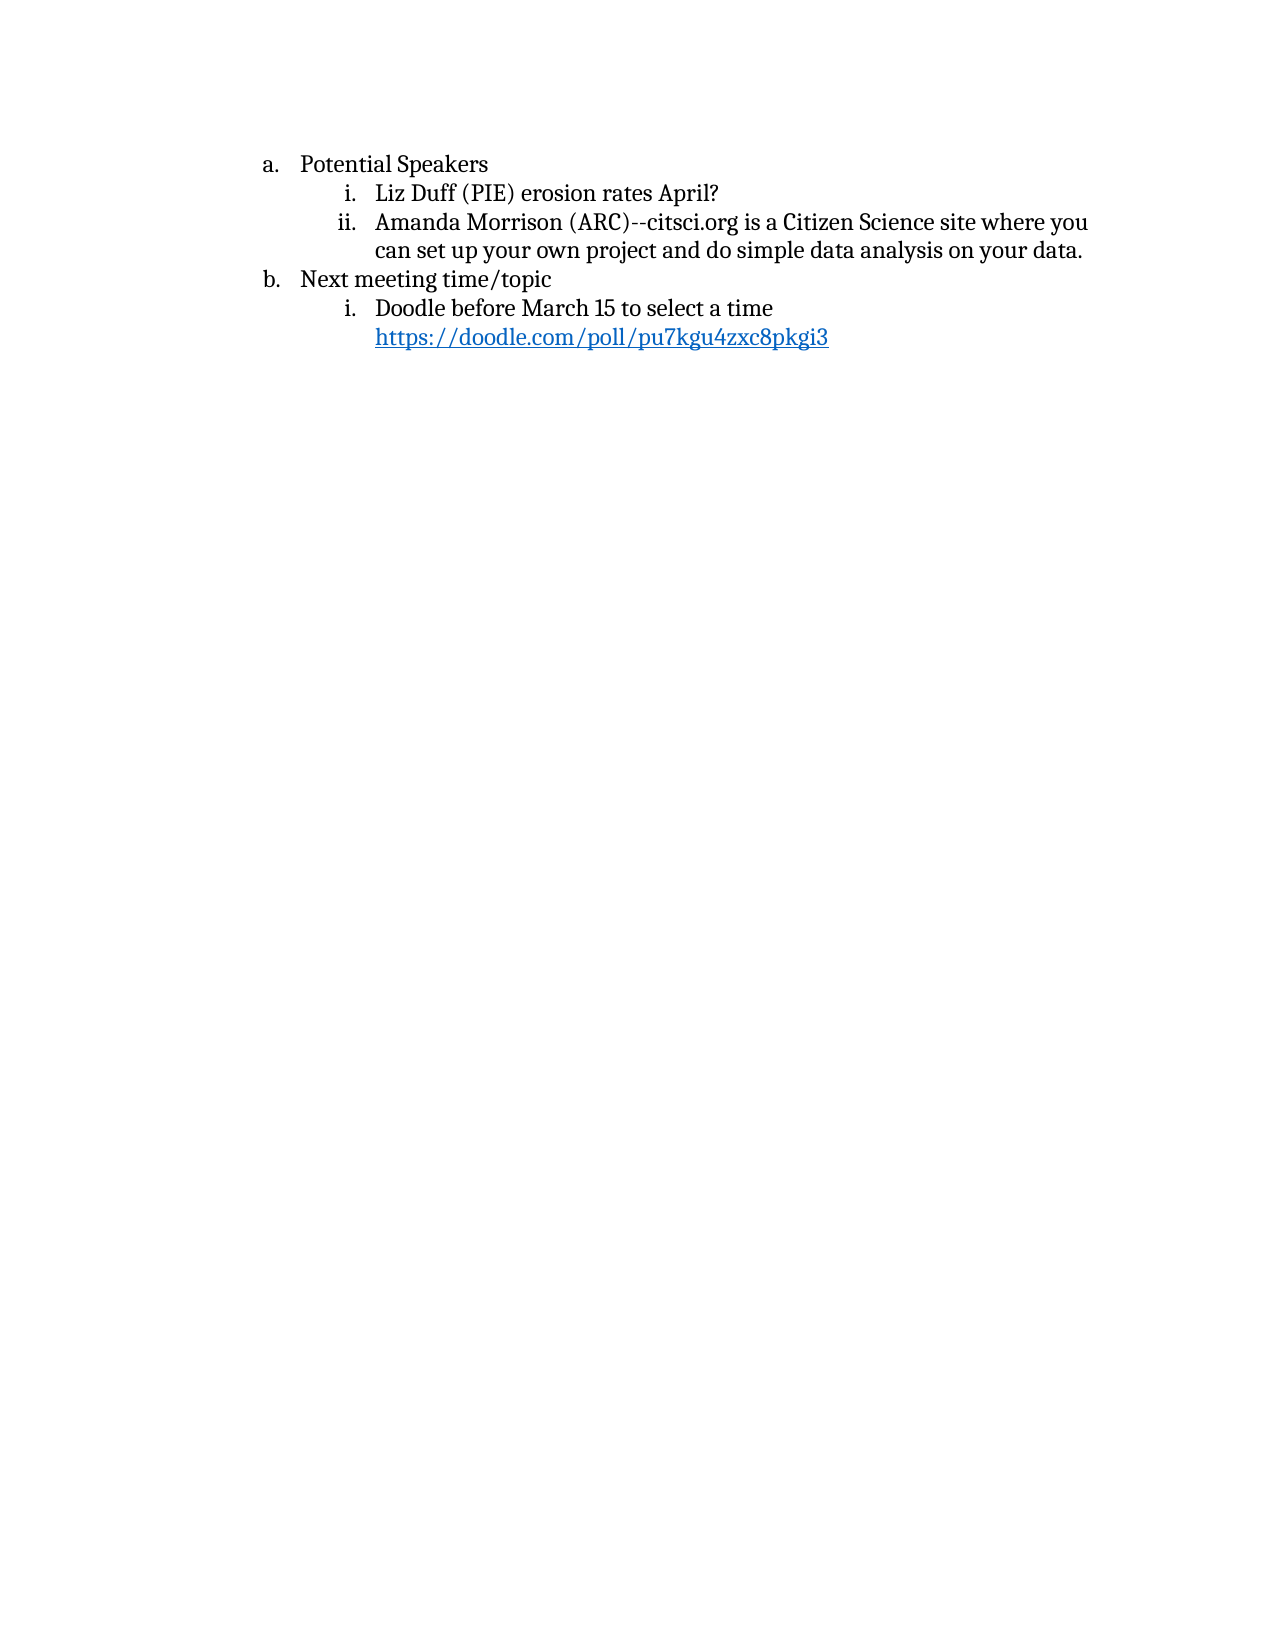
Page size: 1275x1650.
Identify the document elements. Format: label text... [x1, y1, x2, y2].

list Potential Speakers [262, 150, 1125, 179]
list Liz Duff (PIE) erosion rates April? [356, 179, 1125, 207]
list Doodle before March 15 to select a time https://doodle.com/poll/pu7kgu4zxc8pkgi3 [356, 294, 1125, 351]
list Amanda Morrison (ARC)--citsci.org is a Citizen Science site where you can set up your own project and do simple data analysis on your data. [356, 207, 1125, 265]
list Next meeting time/topic [262, 265, 1125, 294]
